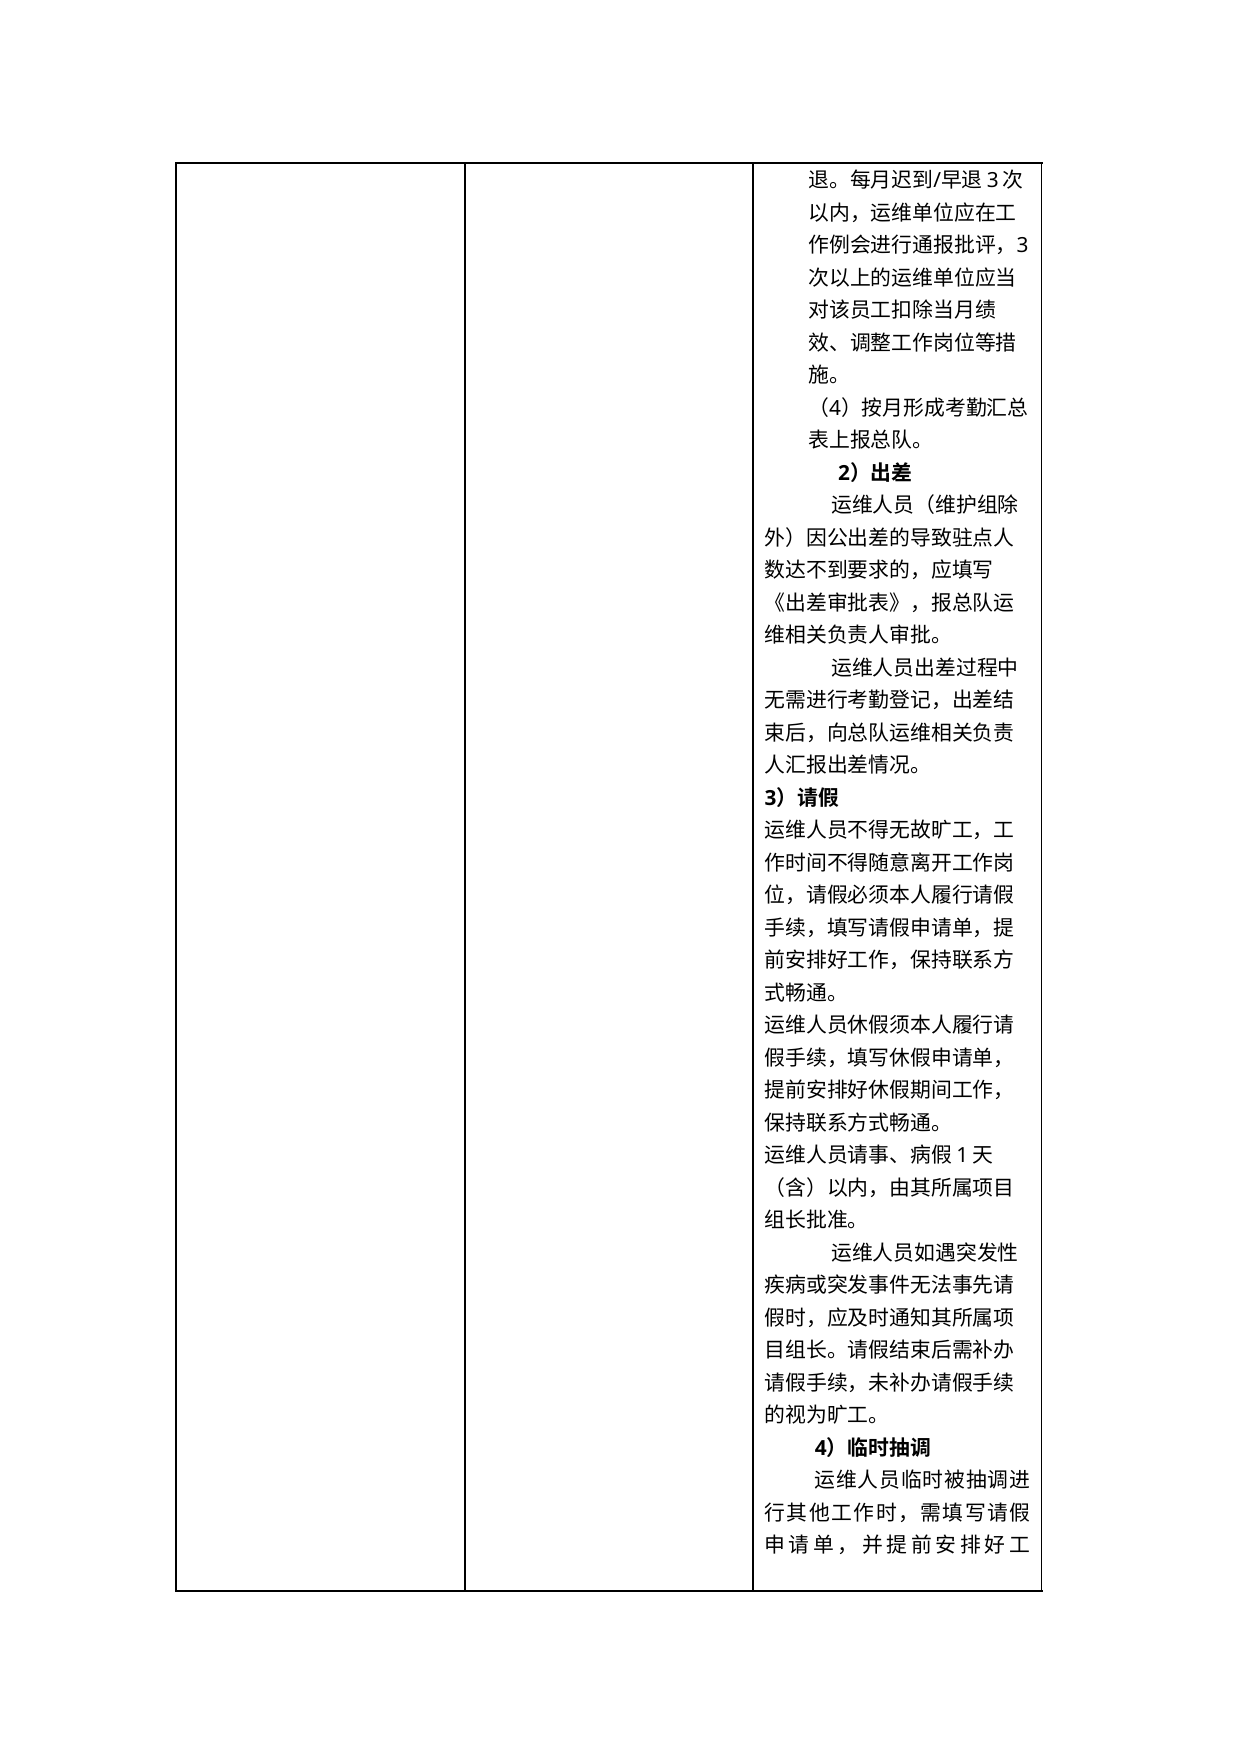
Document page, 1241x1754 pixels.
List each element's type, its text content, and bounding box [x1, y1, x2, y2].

table_cell 1 [177, 164, 464, 1590]
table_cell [754, 164, 1041, 1590]
table_cell [466, 164, 752, 1590]
